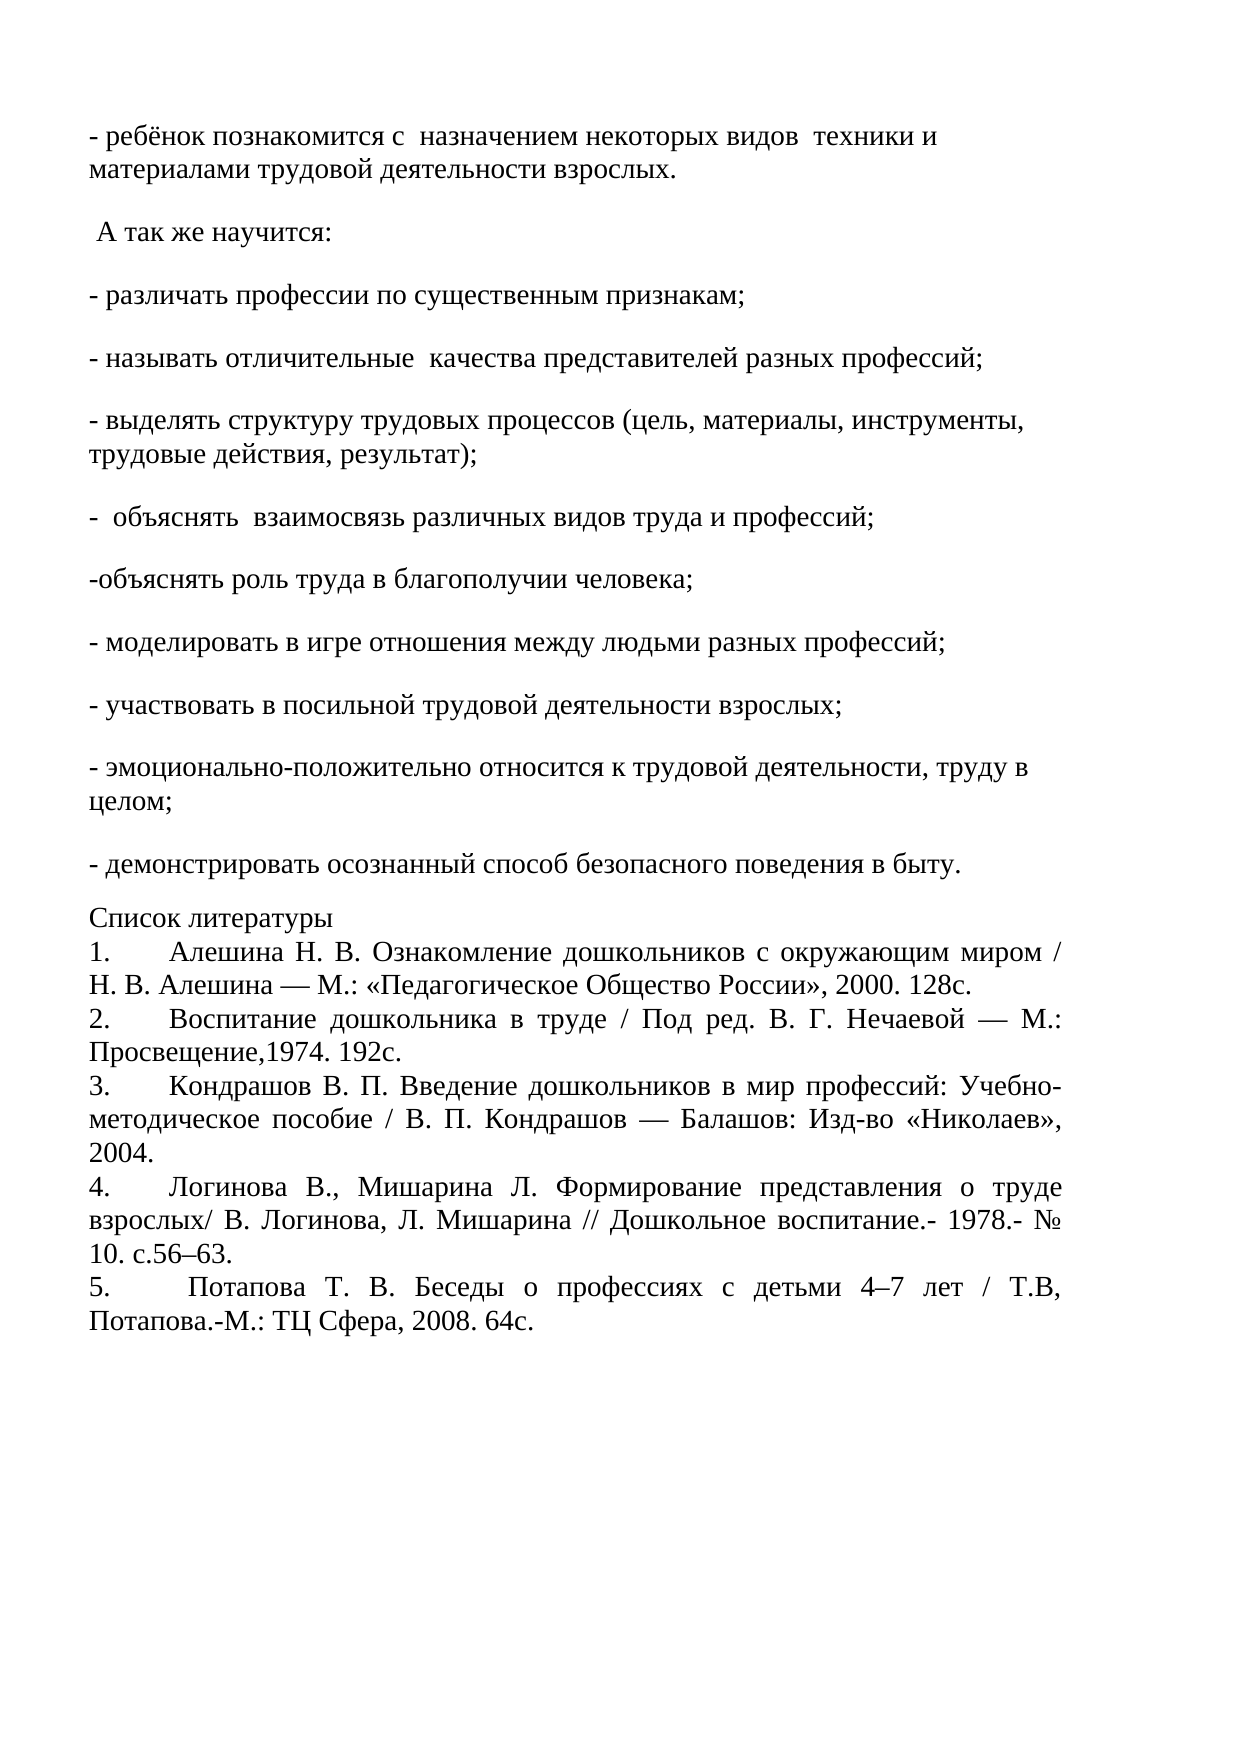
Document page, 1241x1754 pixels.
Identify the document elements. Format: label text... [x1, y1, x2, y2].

text 2. Воспитание дошкольника в труде / Под ред. В. Г. Нечаевой — М.: Просвещение,1974. 192с. [88, 1001, 1063, 1068]
text Список литературы [88, 900, 1063, 934]
text - участвовать в посильной трудовой деятельности взрослых; [88, 687, 1063, 720]
text - демонстрировать осознанный способ безопасного поведения в быту. [88, 846, 1063, 879]
text 3. Кондрашов В. П. Введение дошкольников в мир профессий: Учебно-методическое пособие / В. П. Кондрашов — Балашов: Изд-во «Николаев», 2004. [88, 1068, 1063, 1169]
text А так же научится: [88, 214, 1063, 248]
text - моделировать в игре отношения между людьми разных профессий; [88, 624, 1063, 658]
text 4. Логинова В., Мишарина Л. Формирование представления о труде взрослых/ В. Логинова, Л. Мишарина // Дошкольное воспитание.- 1978.- № 10. с.56–63. [88, 1169, 1063, 1269]
text 1. Алешина Н. В. Ознакомление дошкольников с окружающим миром / Н. В. Алешина — М.: «Педагогическое Общество России», 2000. 128с. [88, 934, 1063, 1001]
text - ребёнок познакомится с назначением некоторых видов техники и материалами трудовой деятельности взрослых. [88, 118, 1063, 185]
text - различать профессии по существенным признакам; [88, 277, 1063, 311]
text - объяснять взаимосвязь различных видов труда и профессий; [88, 499, 1063, 532]
text 5. Потапова Т. В. Беседы о профессиях с детьми 4–7 лет / Т.В, Потапова.-М.: ТЦ Сфера, 2008. 64с. [88, 1269, 1063, 1336]
text - эмоционально-положительно относится к трудовой деятельности, труду в целом; [88, 749, 1063, 817]
text -объяснять роль труда в благополучии человека; [88, 561, 1063, 595]
text - выделять структуру трудовых процессов (цель, материалы, инструменты, трудовые действия, результат); [88, 402, 1063, 469]
text - называть отличительные качества представителей разных профессий; [88, 340, 1063, 373]
